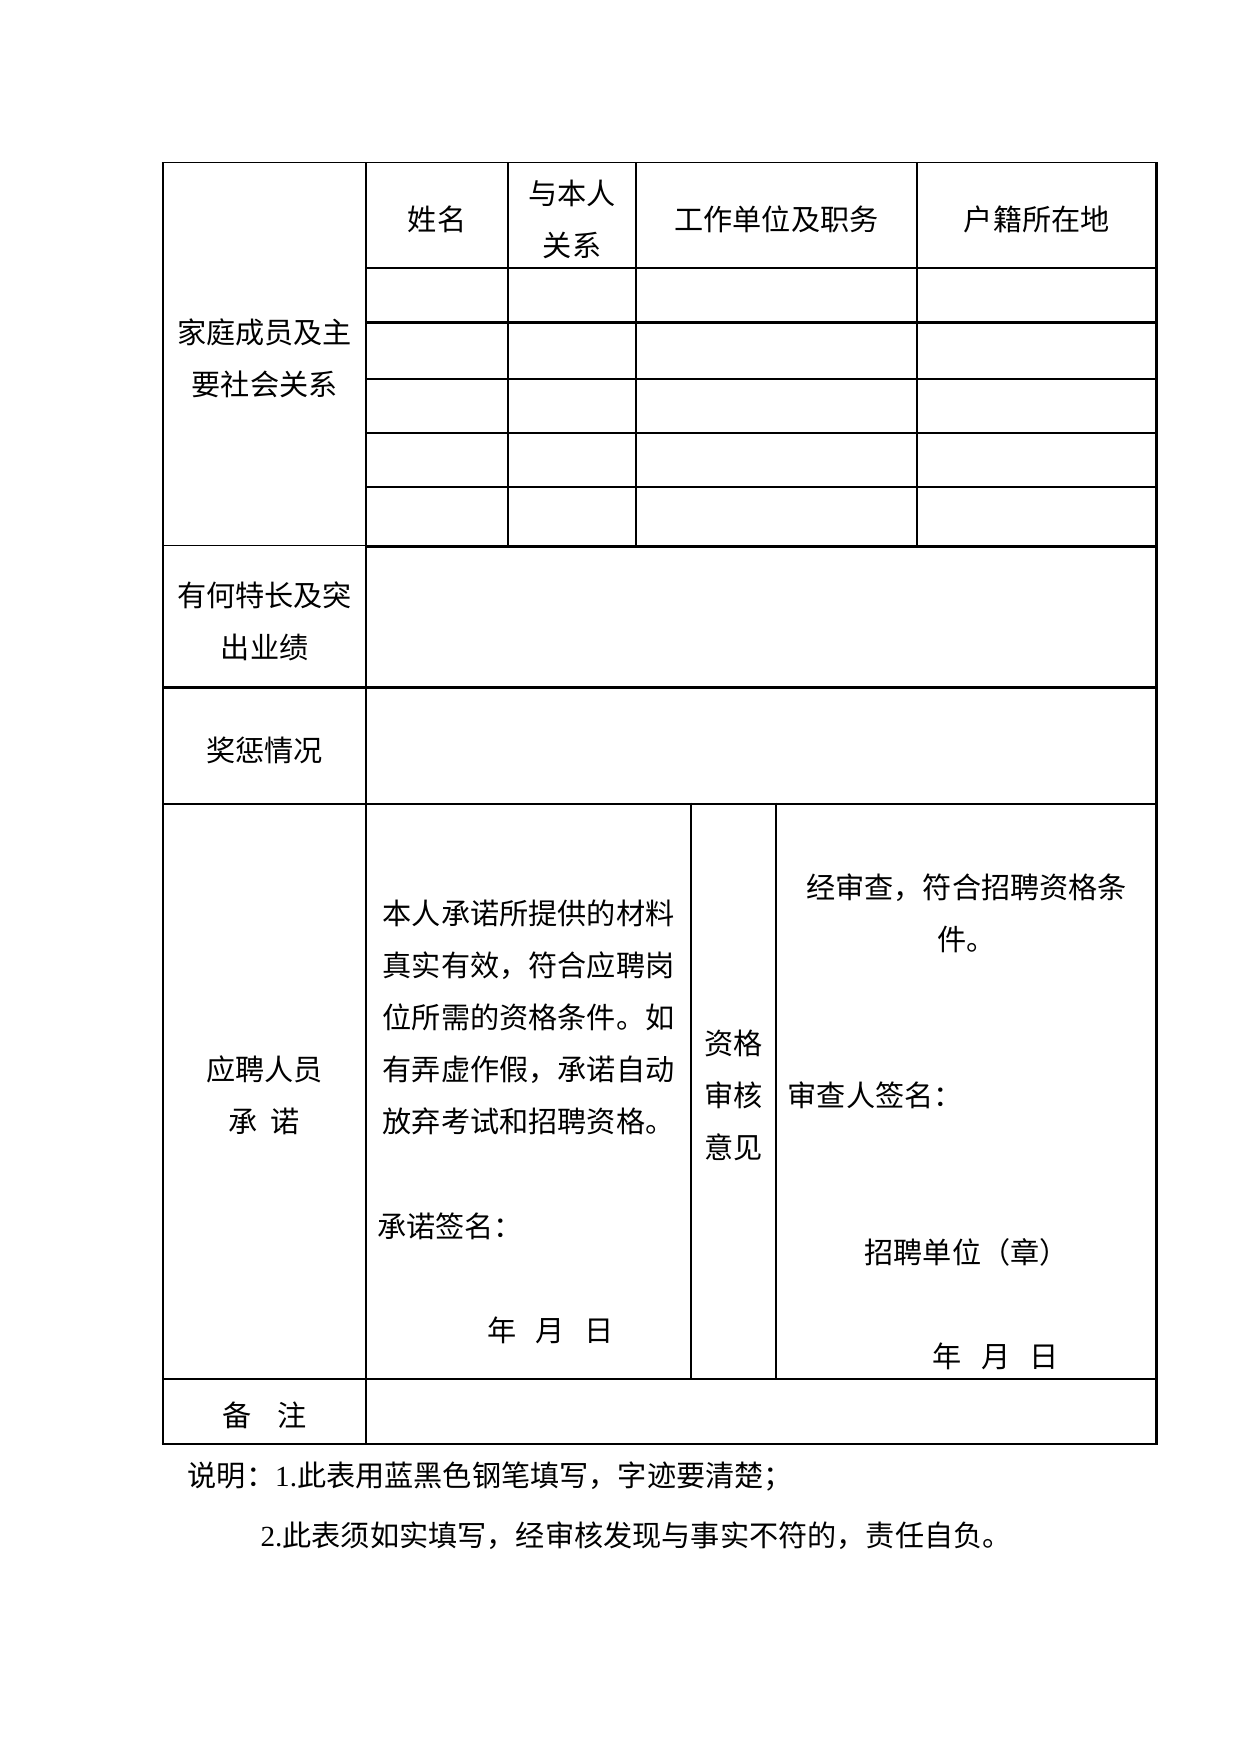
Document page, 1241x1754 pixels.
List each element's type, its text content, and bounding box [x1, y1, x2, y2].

table_cell [367, 269, 507, 321]
table_cell [367, 488, 507, 545]
table_cell [367, 1380, 1155, 1442]
table_cell [918, 324, 1155, 378]
table_cell [509, 488, 635, 545]
table_cell 奖惩情况 [164, 689, 365, 803]
table_cell 资格 审核 意见 [692, 805, 775, 1378]
table_cell [509, 434, 635, 486]
table_cell [637, 380, 916, 432]
table_cell [509, 269, 635, 321]
table_cell [367, 380, 507, 432]
table_cell [367, 434, 507, 486]
text 说明：1.此表用蓝黑色钢笔填写，字迹要清楚； [187, 1445, 1053, 1497]
table_cell 本人承诺所提供的材料真实有效，符合应聘岗位所需的资格条件。如有弄虚作假，承诺自动放弃考试和招聘资格。 承诺签名： 年 月 日 [367, 805, 690, 1378]
table_cell [918, 269, 1155, 321]
table_cell [367, 689, 1155, 803]
table_cell 备 注 [164, 1380, 365, 1442]
table_cell [367, 548, 1155, 686]
table_cell [637, 434, 916, 486]
table_cell [918, 488, 1155, 545]
table_cell [367, 324, 507, 378]
table_cell [509, 324, 635, 378]
table_cell 经审查，符合招聘资格条件。 审查人签名： 招聘单位（章） 年 月 日 [777, 805, 1155, 1378]
table_cell 家庭成员及主要社会关系 [164, 163, 365, 545]
text 2.此表须如实填写，经审核发现与事实不符的，责任自负。 [187, 1497, 1053, 1559]
table_cell [637, 269, 916, 321]
table_cell 户籍所在地 [918, 163, 1155, 267]
table_cell 与本人关系 [509, 163, 635, 267]
table_cell [509, 380, 635, 432]
table_cell [637, 324, 916, 378]
table_cell 姓名 [367, 163, 507, 267]
table_cell 工作单位及职务 [637, 163, 916, 267]
table_cell 有何特长及突出业绩 [164, 546, 365, 686]
table_cell [918, 380, 1155, 432]
table_cell [918, 434, 1155, 486]
table_cell 应聘人员 承 诺 [164, 805, 365, 1378]
table_cell [637, 488, 916, 545]
